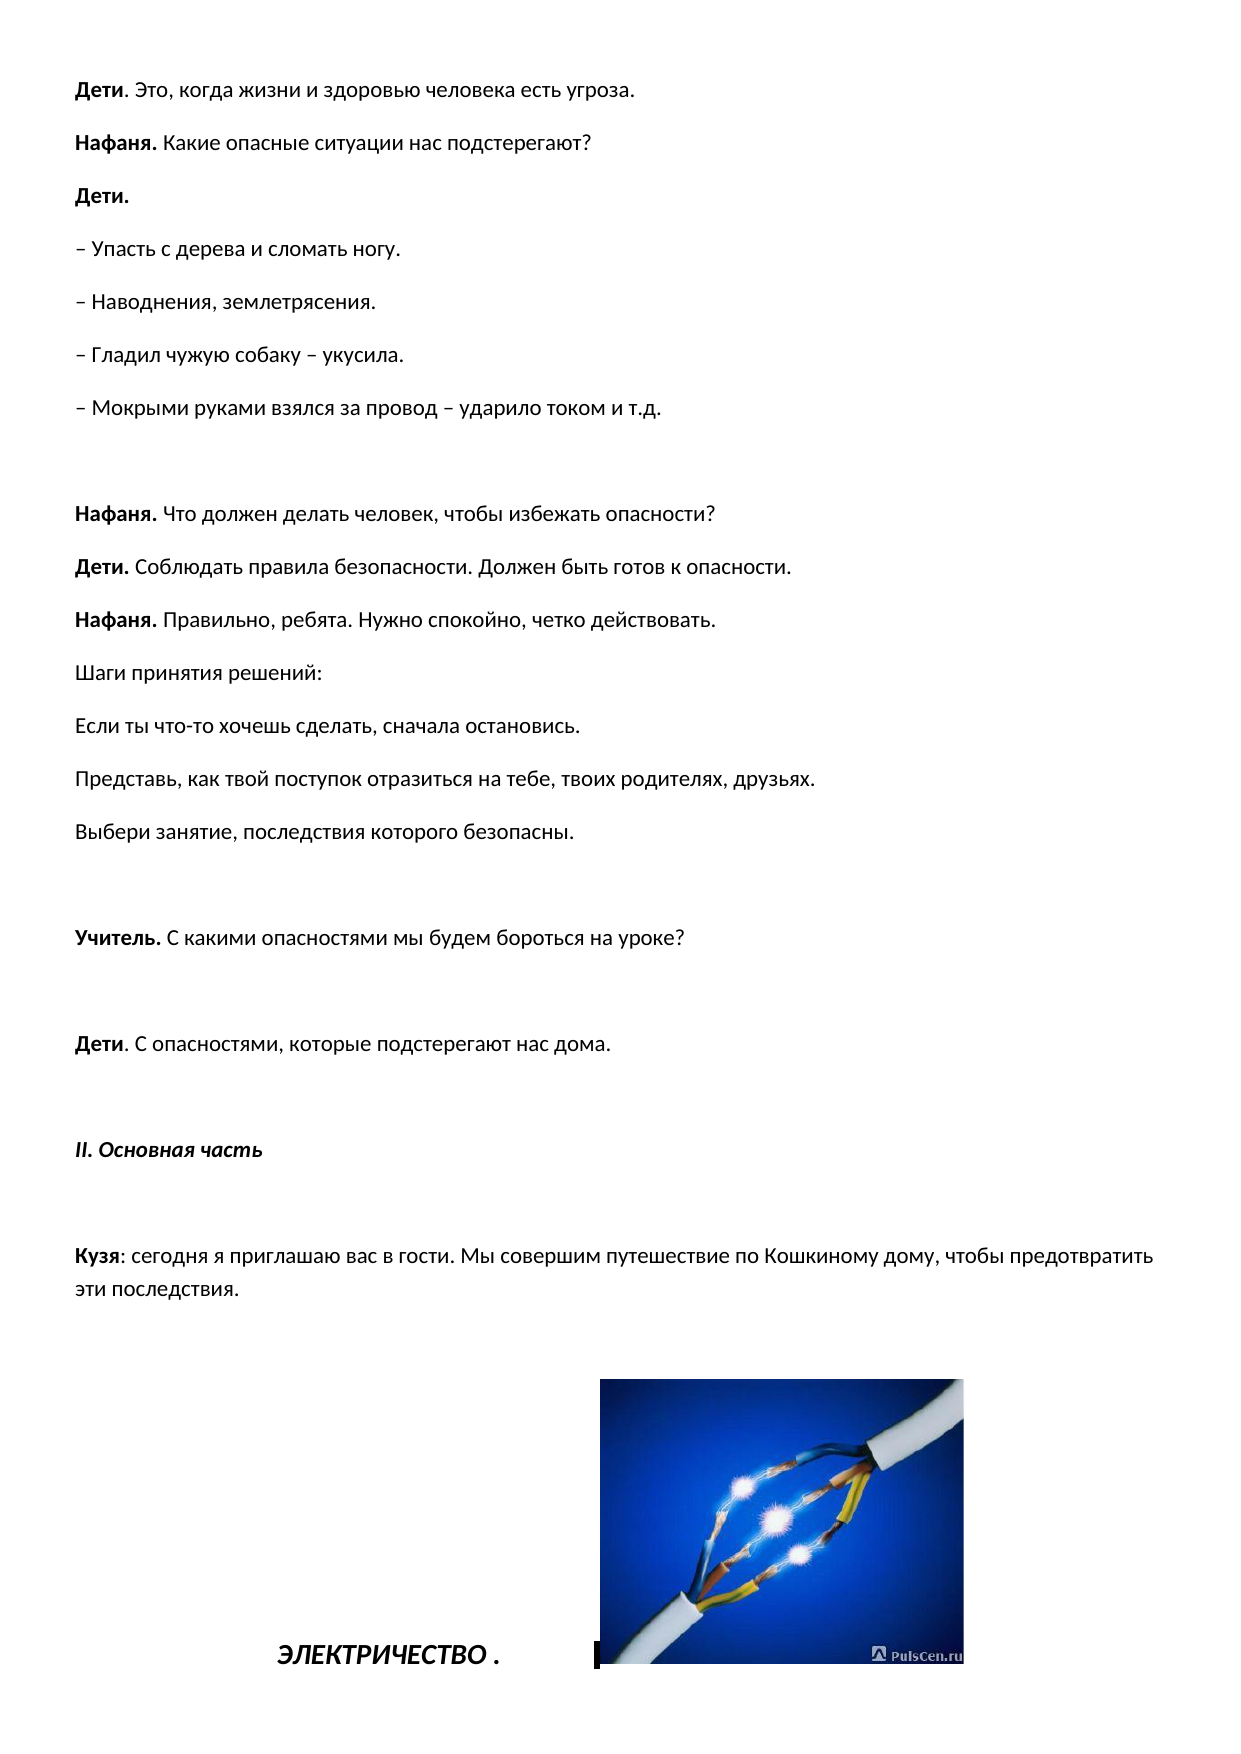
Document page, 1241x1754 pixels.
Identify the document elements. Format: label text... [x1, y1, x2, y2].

text – Мокрыми руками взялся за провод – ударило током и т.д. [75, 393, 1165, 421]
text Кузя: сегодня я приглашаю вас в гости. Мы совершим путешествие по Кошкиному дому, чтобы предотвратить эти последствия. [75, 1241, 1165, 1302]
text Дети. С опасностями, которые подстерегают нас дома. [75, 1029, 1165, 1057]
text II. Основная часть [75, 1135, 1165, 1163]
picture [600, 1379, 964, 1664]
text Шаги принятия решений: [75, 658, 1165, 686]
text Дети. Это, когда жизни и здоровью человека есть угроза. [75, 75, 1165, 103]
text – Упасть с дерева и сломать ногу. [75, 234, 1165, 262]
text Дети. Соблюдать правила безопасности. Должен быть готов к опасности. [75, 552, 1165, 580]
text Выбери занятие, последствия которого безопасны. [75, 817, 1165, 845]
text Нафаня. Правильно, ребята. Нужно спокойно, четко действовать. [75, 605, 1165, 633]
text Дети. [75, 181, 1165, 209]
text – Гладил чужую собаку – укусила. [75, 340, 1165, 368]
text Если ты что-то хочешь сделать, сначала остановись. [75, 711, 1165, 739]
text Представь, как твой поступок отразиться на тебе, твоих родителях, друзьях. [75, 764, 1165, 792]
text Нафаня. Какие опасные ситуации нас подстерегают? [75, 128, 1165, 156]
text Нафаня. Что должен делать человек, чтобы избежать опасности? [75, 499, 1165, 527]
text – Наводнения, землетрясения. [75, 287, 1165, 315]
text Учитель. С какими опасностями мы будем бороться на уроке? [75, 923, 1165, 951]
